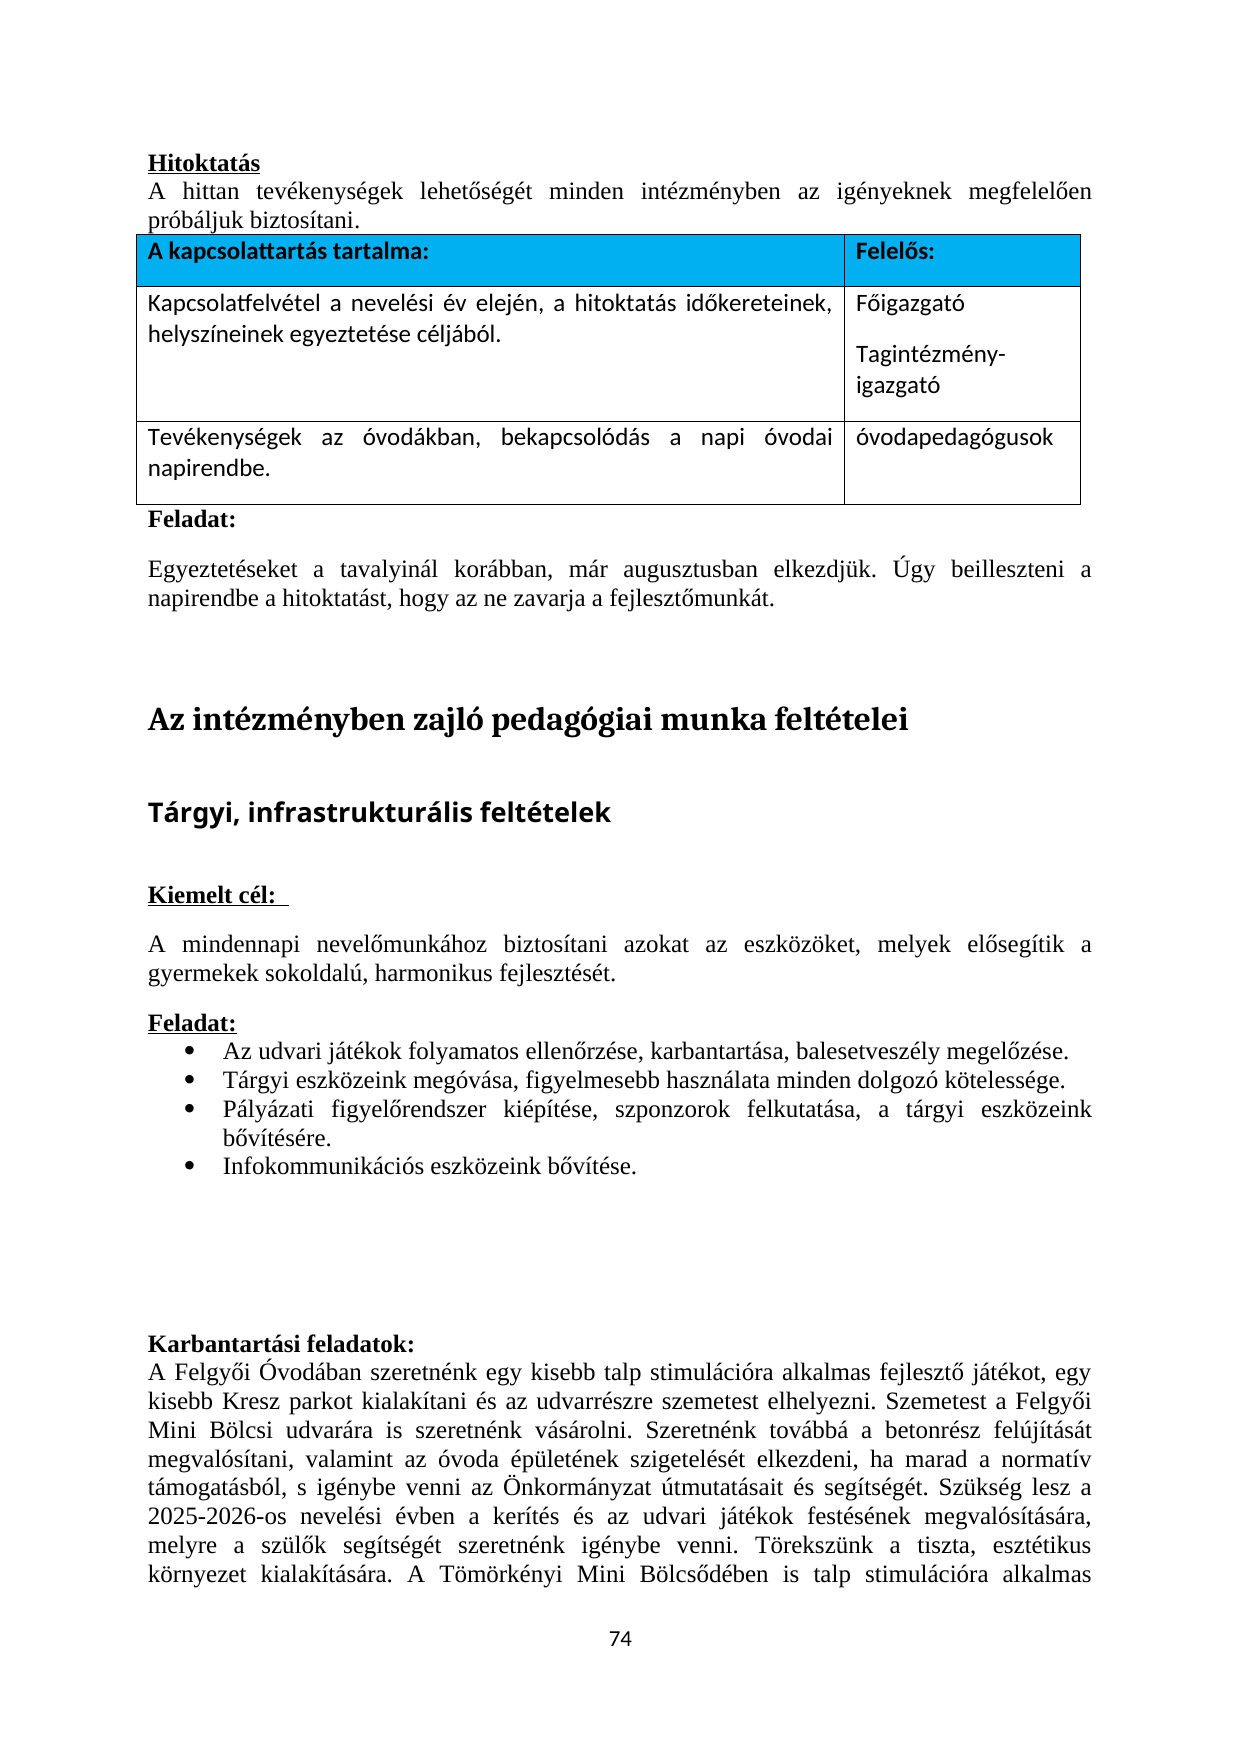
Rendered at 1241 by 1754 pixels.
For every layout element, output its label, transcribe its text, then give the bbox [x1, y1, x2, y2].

table_header A kapcsolattartás tartalma: [137, 235, 844, 286]
table_cell Kapcsolatfelvétel a nevelési év elején, a hitoktatás időkereteinek, helyszíneinek egyeztetése céljából. [137, 287, 844, 421]
list Az udvari játékok folyamatos ellenőrzése, karbantartása, balesetveszély megelőzése. [185, 1036, 1093, 1065]
subtitle Tárgyi, infrastrukturális feltételek [148, 793, 1093, 830]
text Karbantartási feladatok: [148, 1329, 1093, 1357]
text Kiemelt cél: [148, 880, 1093, 908]
table_cell óvodapedagógusok [845, 422, 1080, 503]
table_cell Főigazgató Tagintézmény-igazgató [845, 287, 1080, 421]
text Hitoktatás [148, 148, 1093, 176]
text A mindennapi nevelőmunkához biztosítani azokat az eszközöket, melyek elősegítik a gyermekek sokoldalú, harmonikus fejlesztését. [148, 929, 1093, 987]
list Tárgyi eszközeink megóvása, figyelmesebb használata minden dolgozó kötelessége. [185, 1065, 1093, 1094]
subtitle Az intézményben zajló pedagógiai munka feltételei [148, 700, 1093, 738]
table_cell Tevékenységek az óvodákban, bekapcsolódás a napi óvodai napirendbe. [137, 422, 844, 503]
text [148, 1357, 1093, 1587]
text Egyeztetéseket a tavalyinál korábban, már augusztusban elkezdjük. Úgy beilleszteni a napirendbe a hitoktatást, hogy az ne zavarja a fejlesztőmunkát. [148, 554, 1093, 612]
text Feladat: [148, 504, 1093, 533]
table_header Felelős: [845, 235, 1080, 286]
list Infokommunikációs eszközeink bővítése. [185, 1151, 1093, 1180]
text A hittan tevékenységek lehetőségét minden intézményben az igényeknek megfelelően próbáljuk biztosítani. [148, 176, 1093, 234]
list Pályázati figyelőrendszer kiépítése, szponzorok felkutatása, a tárgyi eszközeink bővítésére. [185, 1094, 1093, 1151]
text Feladat: [148, 1008, 1093, 1036]
